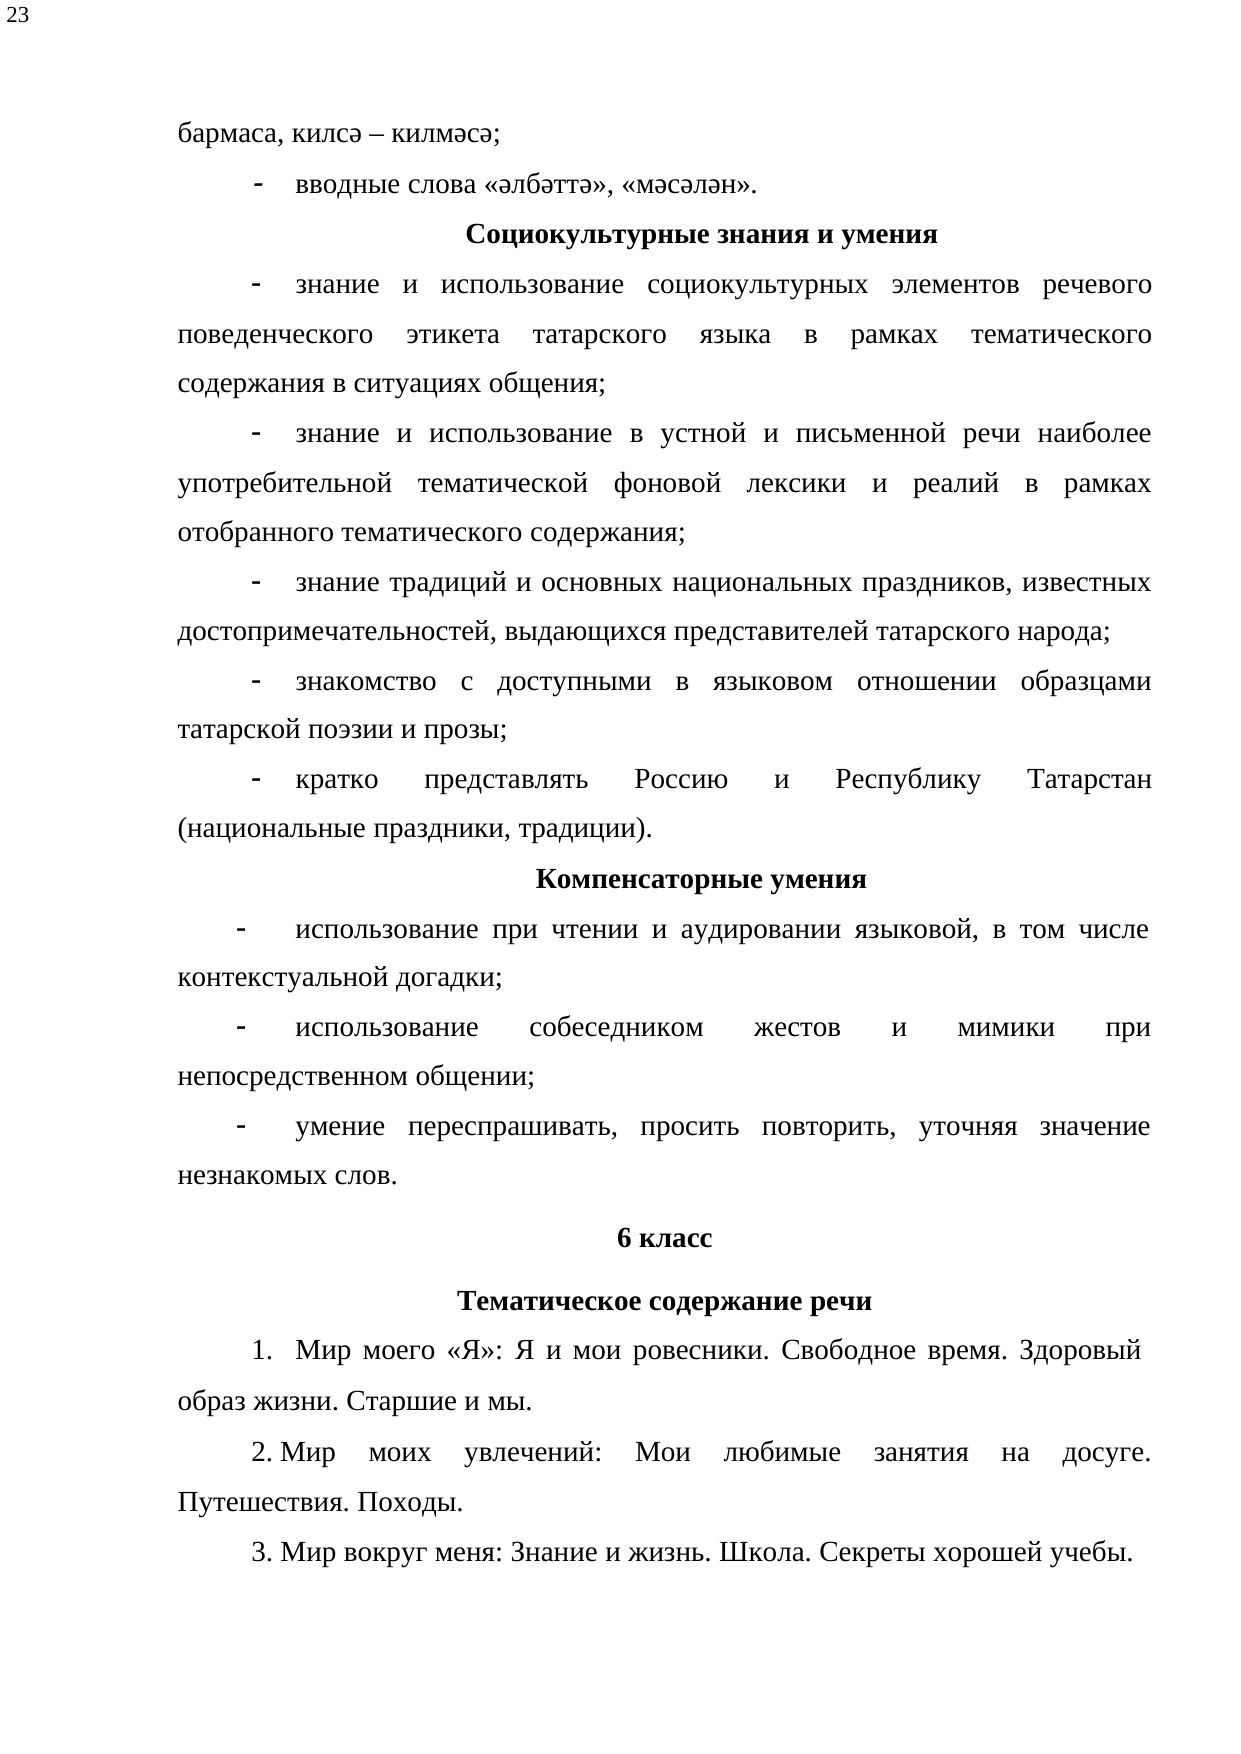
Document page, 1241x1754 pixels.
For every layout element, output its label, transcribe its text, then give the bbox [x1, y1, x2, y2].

text Тематическое содержание речи [457, 1283, 1163, 1316]
list Мир вокруг меня: Знание и жизнь. Школа. Секреты хорошей учебы. [251, 1534, 1163, 1568]
subtitle Социокультурные знания и умения [465, 217, 1163, 250]
list использование при чтении и аудировании языковой, в том числе контекстуальной догадки; [177, 911, 1151, 993]
text бармаса, килсә – килмәсә; [177, 115, 1163, 149]
list знакомство с доступными в языковом отношении образцами татарской поэзии и прозы; [177, 663, 1152, 745]
list Мир моего «Я»: Я и мои ровесники. Свободное время. Здоровый образ жизни. Старшие и мы. [177, 1332, 1142, 1417]
list знание и использование социокультурных элементов речевого поведенческого этикета татарского языка в рамках тематического содержания в ситуациях общения; [177, 267, 1152, 399]
subtitle класс [617, 1220, 1163, 1254]
subtitle Компенсаторные умения [536, 861, 1163, 894]
list Мир моих увлечений: Мои любимые занятия на досуге. Путешествия. Походы. [177, 1434, 1152, 1518]
list знание традиций и основных национальных праздников, известных достопримечательностей, выдающихся представителей татарского народа; [177, 564, 1152, 646]
list кратко представлять Россию и Республику Татарстан (национальные праздники, традиции). [177, 762, 1152, 844]
list вводные слова «әлбәттә», «мәсәлән». [251, 166, 1163, 200]
list использование собеседником жестов и мимики при непосредственном общении; [177, 1009, 1152, 1092]
list знание и использование в устной и письменной речи наиболее употребительной тематической фоновой лексики и реалий в рамках отобранного тематического содержания; [177, 415, 1152, 548]
list умение переспрашивать, просить повторить, уточняя значение незнакомых слов. [177, 1108, 1152, 1191]
